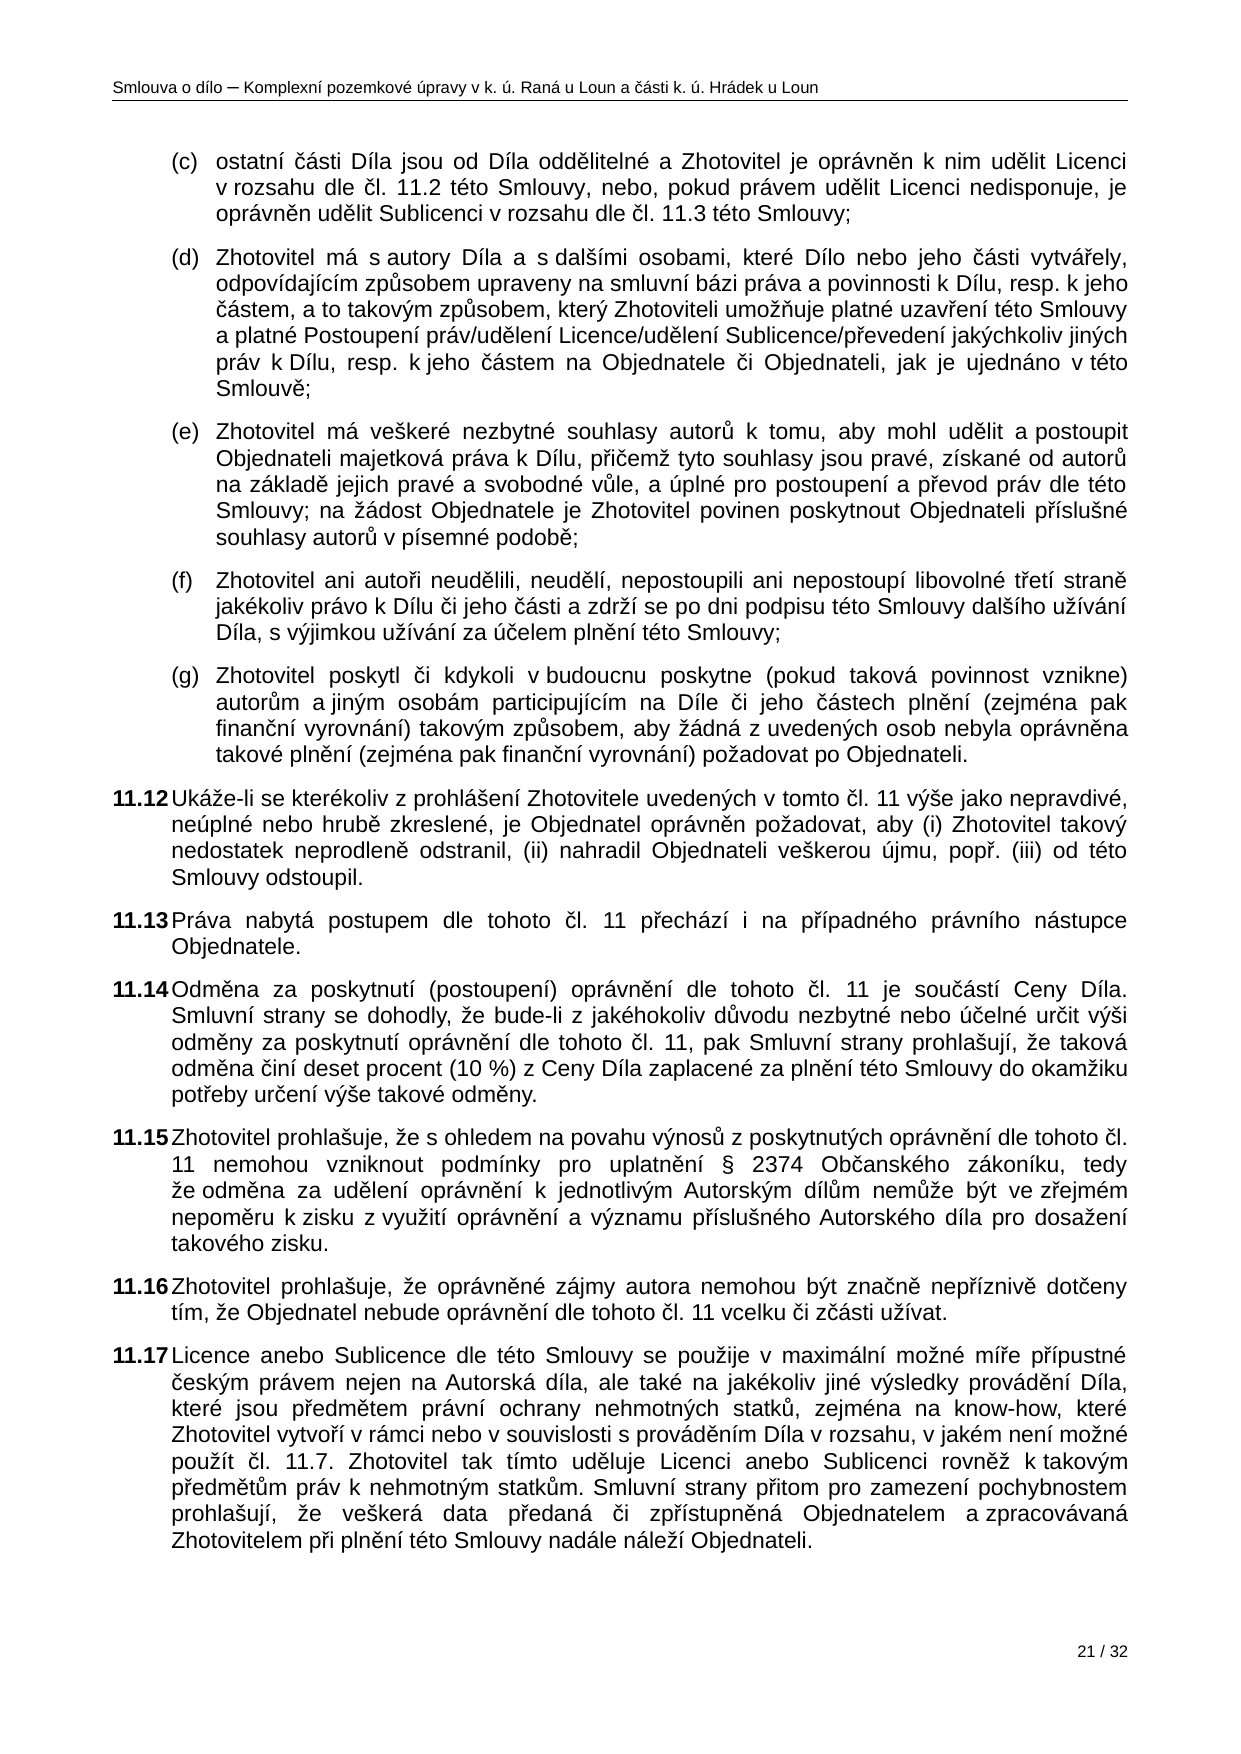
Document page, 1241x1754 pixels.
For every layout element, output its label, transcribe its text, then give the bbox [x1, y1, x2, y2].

text Zhotovitel má s autory Díla a s dalšími osobami, které Dílo nebo jeho části vytvářely, odpovídajícím způsobem upraveny na smluvní bázi práva a povinnosti k Dílu, resp. k jeho částem, a to takovým způsobem, který Zhotoviteli umožňuje platné uzavření této Smlouvy a platné Postoupení práv/udělení Licence/udělení Sublicence/převedení jakýchkoliv jiných práv k Dílu, resp. k jeho částem na Objednatele či Objednateli, jak je ujednáno v této Smlouvě; [171, 243, 1128, 402]
text Zhotovitel ani autoři neudělili, neudělí, nepostoupili ani nepostoupí libovolné třetí straně jakékoliv právo k Dílu či jeho části a zdrží se po dni podpisu této Smlouvy dalšího užívání Díla, s výjimkou užívání za účelem plnění této Smlouvy; [171, 567, 1128, 646]
text Zhotovitel prohlašuje, že s ohledem na povahu výnosů z poskytnutých oprávnění dle tohoto čl. 11 nemohou vzniknout podmínky pro uplatnění § 2374 Občanského zákoníku, tedy že odměna za udělení oprávnění k jednotlivým Autorským dílům nemůže být ve zřejmém nepoměru k zisku z využití oprávnění a významu příslušného Autorského díla pro dosažení takového zisku. [112, 1124, 1128, 1256]
text Práva nabytá postupem dle tohoto čl. 11 přechází i na případného právního nástupce Objednatele. [112, 907, 1128, 959]
text Zhotovitel poskytl či kdykoli v budoucnu poskytne (pokud taková povinnost vznikne) autorům a jiným osobám participujícím na Díle či jeho částech plnění (zejména pak finanční vyrovnání) takovým způsobem, aby žádná z uvedených osob nebyla oprávněna takové plnění (zejména pak finanční vyrovnání) požadovat po Objednateli. [171, 662, 1128, 768]
text Zhotovitel má veškeré nezbytné souhlasy autorů k tomu, aby mohl udělit a postoupit Objednateli majetková práva k Dílu, přičemž tyto souhlasy jsou pravé, získané od autorů na základě jejich pravé a svobodné vůle, a úplné pro postoupení a převod práv dle této Smlouvy; na žádost Objednatele je Zhotovitel povinen poskytnout Objednateli příslušné souhlasy autorů v písemné podobě; [171, 418, 1128, 550]
text Licence anebo Sublicence dle této Smlouvy se použije v maximální možné míře přípustné českým právem nejen na Autorská díla, ale také na jakékoliv jiné výsledky provádění Díla, které jsou předmětem právní ochrany nehmotných statků, zejména na know-how, které Zhotovitel vytvoří v rámci nebo v souvislosti s prováděním Díla v rozsahu, v jakém není možné použít čl. 11.7. Zhotovitel tak tímto uděluje Licenci anebo Sublicenci rovněž k takovým předmětům práv k nehmotným statkům. Smluvní strany přitom pro zamezení pochybnostem prohlašují, že veškerá data předaná či zpřístupněná Objednatelem a zpracovávaná Zhotovitelem při plnění této Smlouvy nadále náleží Objednateli. [112, 1342, 1128, 1553]
text ostatní části Díla jsou od Díla oddělitelné a Zhotovitel je oprávněn k nim udělit Licenci v rozsahu dle čl. 11.2 této Smlouvy, nebo, pokud právem udělit Licenci nedisponuje, je oprávněn udělit Sublicenci v rozsahu dle čl. 11.3 této Smlouvy; [171, 148, 1128, 227]
text Ukáže-li se kterékoliv z prohlášení Zhotovitele uvedených v tomto čl. 11 výše jako nepravdivé, neúplné nebo hrubě zkreslené, je Objednatel oprávněn požadovat, aby (i) Zhotovitel takový nedostatek neprodleně odstranil, (ii) nahradil Objednateli veškerou újmu, popř. (iii) od této Smlouvy odstoupil. [112, 784, 1128, 890]
text Zhotovitel prohlašuje, že oprávněné zájmy autora nemohou být značně nepříznivě dotčeny tím, že Objednatel nebude oprávnění dle tohoto čl. 11 vcelku či zčásti užívat. [112, 1273, 1128, 1326]
text Odměna za poskytnutí (postoupení) oprávnění dle tohoto čl. 11 je součástí Ceny Díla. Smluvní strany se dohodly, že bude-li z jakéhokoliv důvodu nezbytné nebo účelné určit výši odměny za poskytnutí oprávnění dle tohoto čl. 11, pak Smluvní strany prohlašují, že taková odměna činí deset procent (10 %) z Ceny Díla zaplacené za plnění této Smlouvy do okamžiku potřeby určení výše takové odměny. [112, 976, 1128, 1108]
